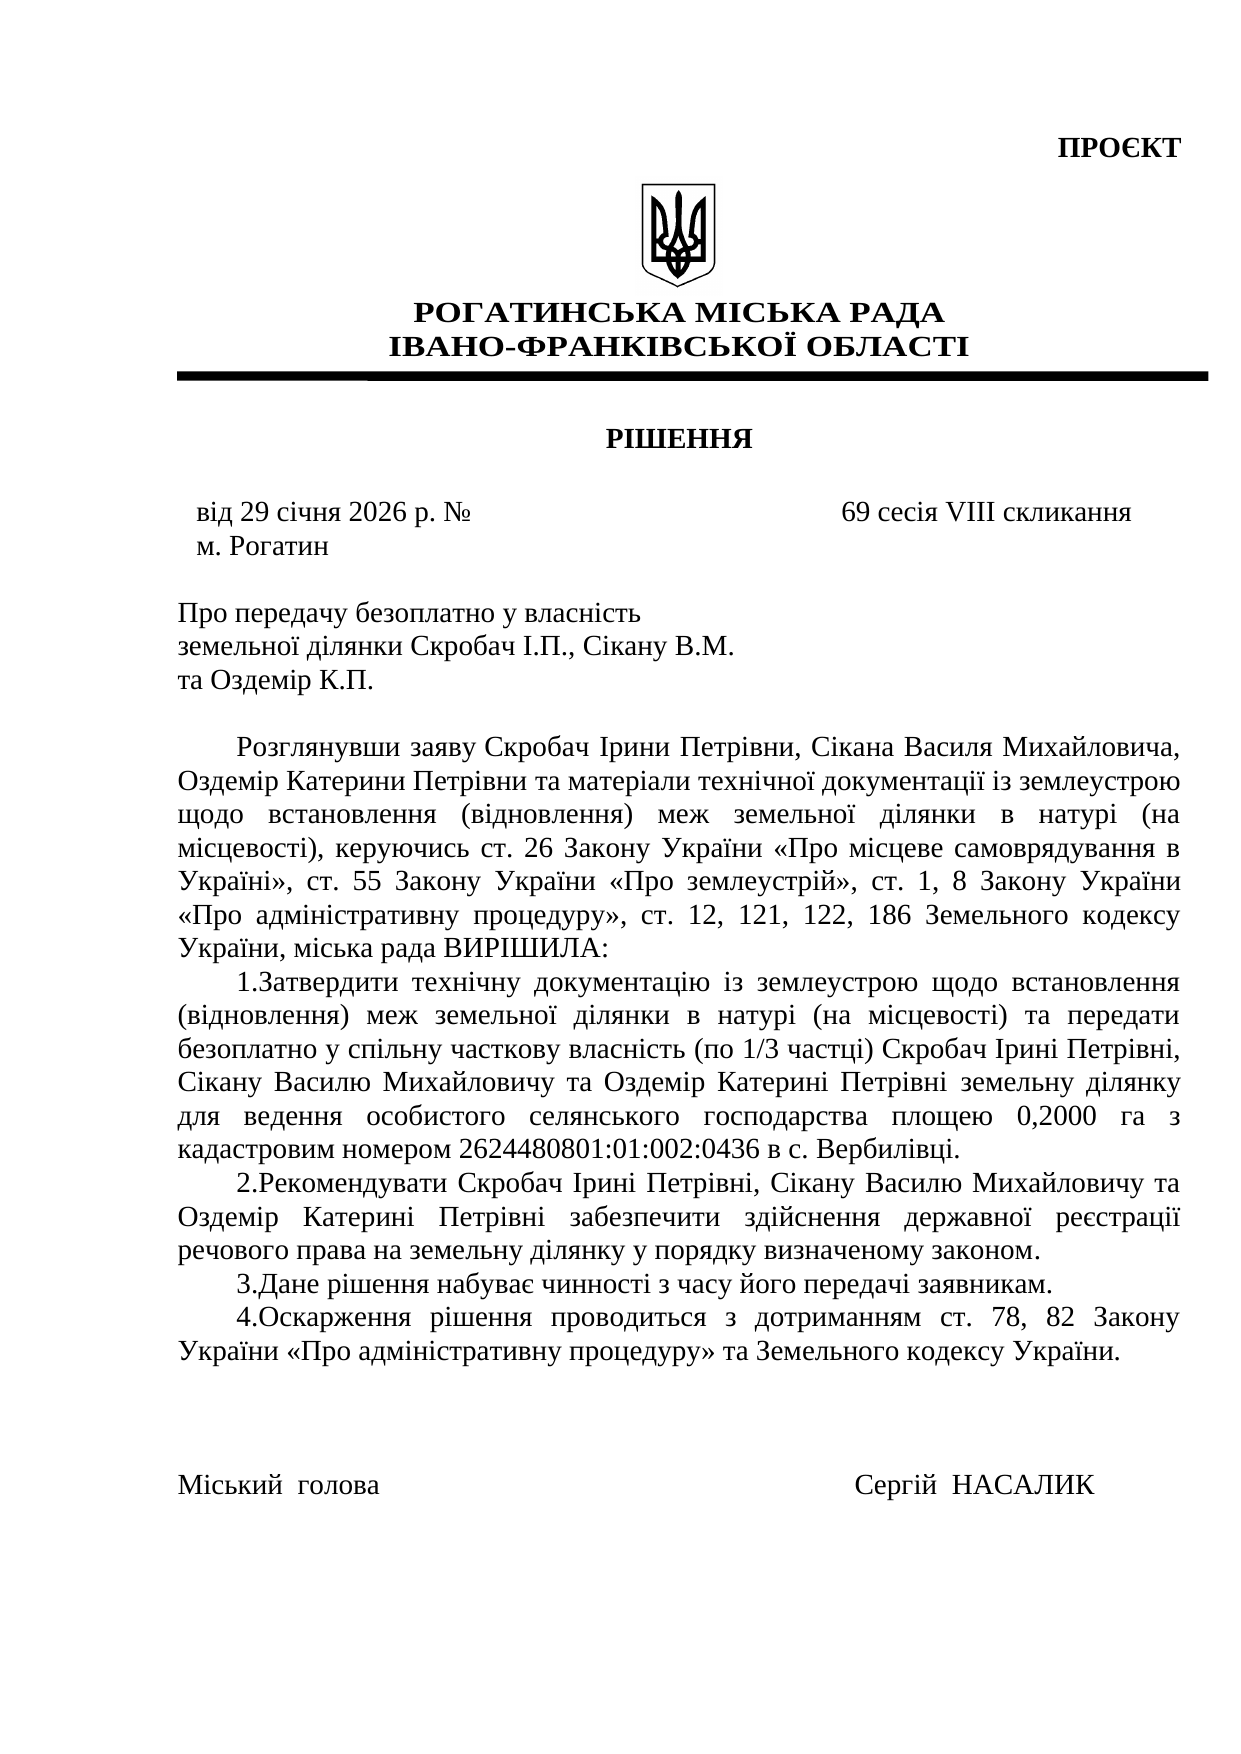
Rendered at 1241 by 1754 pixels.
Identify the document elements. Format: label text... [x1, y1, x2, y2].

text РІШЕННЯ [177, 421, 1181, 454]
text ІВАНО-ФРАНКІВСЬКОЇ ОБЛАСТІ [177, 329, 1181, 362]
text Розглянувши заяву Скробач Ірини Петрівни, Сікана Василя Михайловича, Оздемір Катерини Петрівни та матеріали технічної документації із землеустрою щодо встановлення (відновлення) меж земельної ділянки в натурі (на місцевості), керуючись ст. 26 Закону України «Про місцеве самоврядування в Україні», ст. 55 Закону України «Про землеустрій», ст. 1, 8 Закону України «Про адміністративну процедуру», ст. 12, 121, 122, 186 Земельного кодексу України, міська рада ВИРІШИЛА: [177, 729, 1181, 964]
text земельної ділянки Скробач І.П., Сікану В.М. [177, 628, 1181, 662]
text 2.Рекомендувати Скробач Ірині Петрівні, Сікану Василю Михайловичу та Оздемір Катерині Петрівні забезпечити здійснення державної реєстрації речового права на земельну ділянку у порядку визначеному законом. [177, 1165, 1181, 1266]
text від 29 січня 2026 р. № 69 сесія VIII скликання [196, 494, 1237, 528]
text 3.Дане рішення набуває чинності з часу його передачі заявникам. [177, 1266, 1181, 1299]
text Міський голова Сергій НАСАЛИК [177, 1467, 1181, 1501]
text та Оздемір К.П. [177, 662, 1181, 696]
text 1.Затвердити технічну документацію із землеустрою щодо встановлення (відновлення) меж земельної ділянки в натурі (на місцевості) та передати безоплатно у спільну часткову власність (по 1/3 частці) Скробач Ірині Петрівні, Сікану Василю Михайловичу та Оздемір Катерині Петрівні земельну ділянку для ведення особистого селянського господарства площею 0,2000 га з кадастровим номером 2624480801:01:002:0436 в с. Вербилівці. [177, 964, 1181, 1165]
text м. Рогатин [196, 528, 1237, 561]
text РОГАТИНСЬКА МІСЬКА РАДА [177, 295, 1181, 329]
text ПРОЄКТ [177, 131, 1181, 164]
text 4.Оскарження рішення проводиться з дотриманням ст. 78, 82 Закону України «Про адміністративну процедуру» та Земельного кодексу України. [177, 1299, 1181, 1366]
text Про передачу безоплатно у власність [177, 595, 1237, 628]
